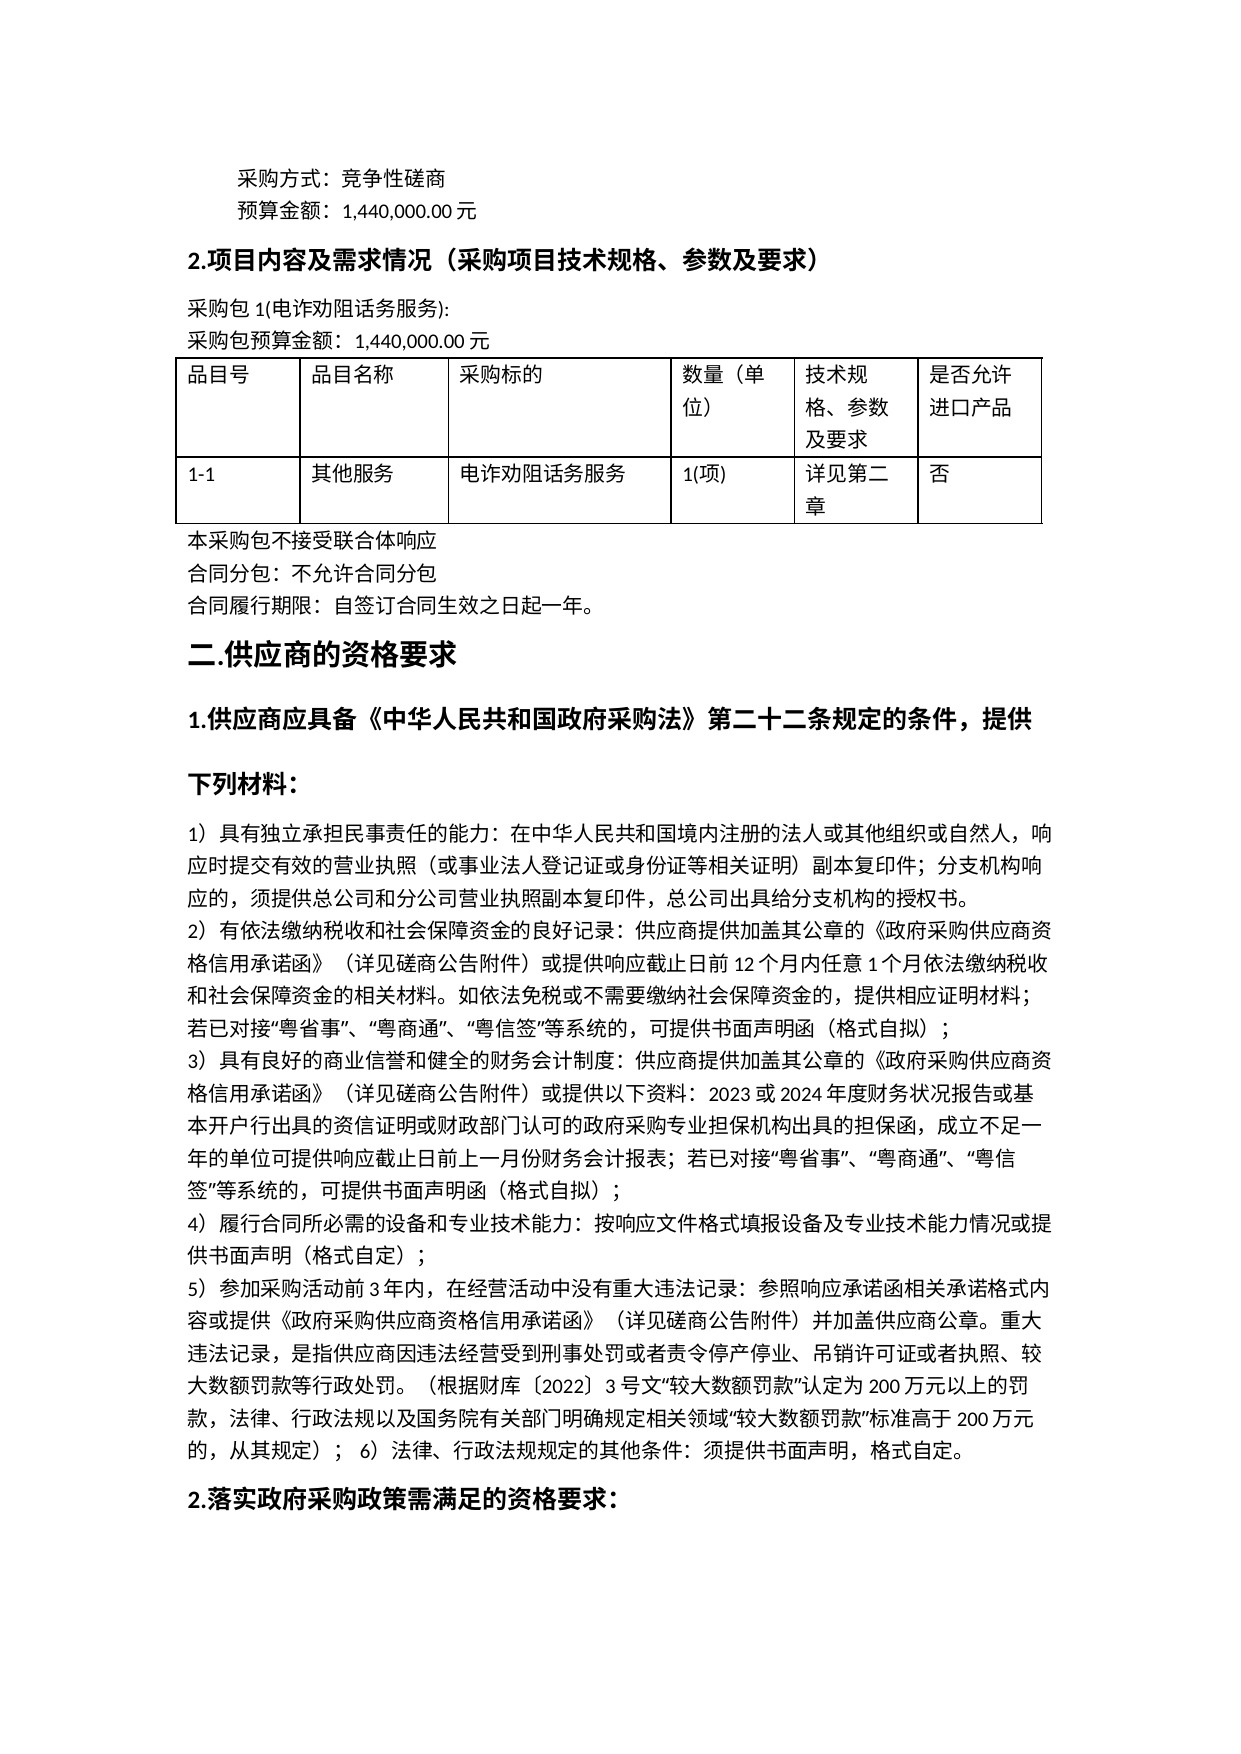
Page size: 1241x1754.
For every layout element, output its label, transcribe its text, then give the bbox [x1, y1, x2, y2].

table_header 技术规格、参数及要求 [795, 359, 917, 456]
text 3）具有良好的商业信誉和健全的财务会计制度：供应商提供加盖其公章的《政府采购供应商资格信用承诺函》（详见磋商公告附件）或提供以下资料：2023或2024年度财务状况报告或基本开户行出具的资信证明或财政部门认可的政府采购专业担保机构出具的担保函，成立不足一年的单位可提供响应截止日前上一月份财务会计报表；若已对接“粤省事”、“粤商通”、“粤信签”等系统的，可提供书面声明函（格式自拟）； [187, 1044, 1053, 1207]
table_header 品目名称 [301, 359, 448, 456]
text 2.落实政府采购政策需满足的资格要求： [187, 1467, 1053, 1532]
text 合同履行期限：自签订合同生效之日起一年。 [187, 589, 1053, 622]
text 2）有依法缴纳税收和社会保障资金的良好记录：供应商提供加盖其公章的《政府采购供应商资格信用承诺函》（详见磋商公告附件）或提供响应截止日前12个月内任意1个月依法缴纳税收和社会保障资金的相关材料。如依法免税或不需要缴纳社会保障资金的，提供相应证明材料；若已对接“粤省事”、“粤商通”、“粤信签”等系统的，可提供书面声明函（格式自拟）； [187, 914, 1053, 1044]
table_cell 1(项) [672, 458, 794, 523]
text 预算金额：1,440,000.00元 [187, 194, 1053, 227]
table_header 采购标的 [449, 359, 670, 456]
text 2.项目内容及需求情况（采购项目技术规格、参数及要求） [187, 227, 1053, 292]
text 二.供应商的资格要求 [187, 622, 1053, 687]
text 采购包预算金额：1,440,000.00元 [187, 324, 1053, 357]
text 1.供应商应具备《中华人民共和国政府采购法》第二十二条规定的条件，提供下列材料： [187, 687, 1053, 817]
text 合同分包：不允许合同分包 [187, 557, 1053, 589]
text 本采购包不接受联合体响应 [187, 524, 1053, 557]
table_cell 否 [919, 458, 1041, 523]
table_header 数量（单位） [672, 359, 794, 456]
table_cell 电诈劝阻话务服务 [449, 458, 670, 523]
text 4）履行合同所必需的设备和专业技术能力：按响应文件格式填报设备及专业技术能力情况或提供书面声明（格式自定）； [187, 1207, 1053, 1272]
table_header 品目号 [177, 359, 299, 456]
text 采购方式：竞争性磋商 [187, 162, 1053, 194]
table_cell 详见第二章 [795, 458, 917, 523]
text 1）具有独立承担民事责任的能力：在中华人民共和国境内注册的法人或其他组织或自然人，响应时提交有效的营业执照（或事业法人登记证或身份证等相关证明）副本复印件；分支机构响应的，须提供总公司和分公司营业执照副本复印件，总公司出具给分支机构的授权书。 [187, 817, 1053, 914]
table_cell 其他服务 [301, 458, 448, 523]
table_header 是否允许进口产品 [919, 359, 1041, 456]
text 5）参加采购活动前3年内，在经营活动中没有重大违法记录：参照响应承诺函相关承诺格式内容或提供《政府采购供应商资格信用承诺函》（详见磋商公告附件）并加盖供应商公章。重大违法记录，是指供应商因违法经营受到刑事处罚或者责令停产停业、吊销许可证或者执照、较大数额罚款等行政处罚。（根据财库〔2022〕3 号文“较大数额罚款”认定为200万元以上的罚款，法律、行政法规以及国务院有关部门明确规定相关领域“较大数额罚款”标准高于200万元的，从其规定）； 6）法律、行政法规规定的其他条件：须提供书面声明，格式自定。 [187, 1272, 1053, 1467]
text 采购包1(电诈劝阻话务服务): [187, 292, 1053, 324]
table_cell 1-1 [177, 458, 299, 523]
